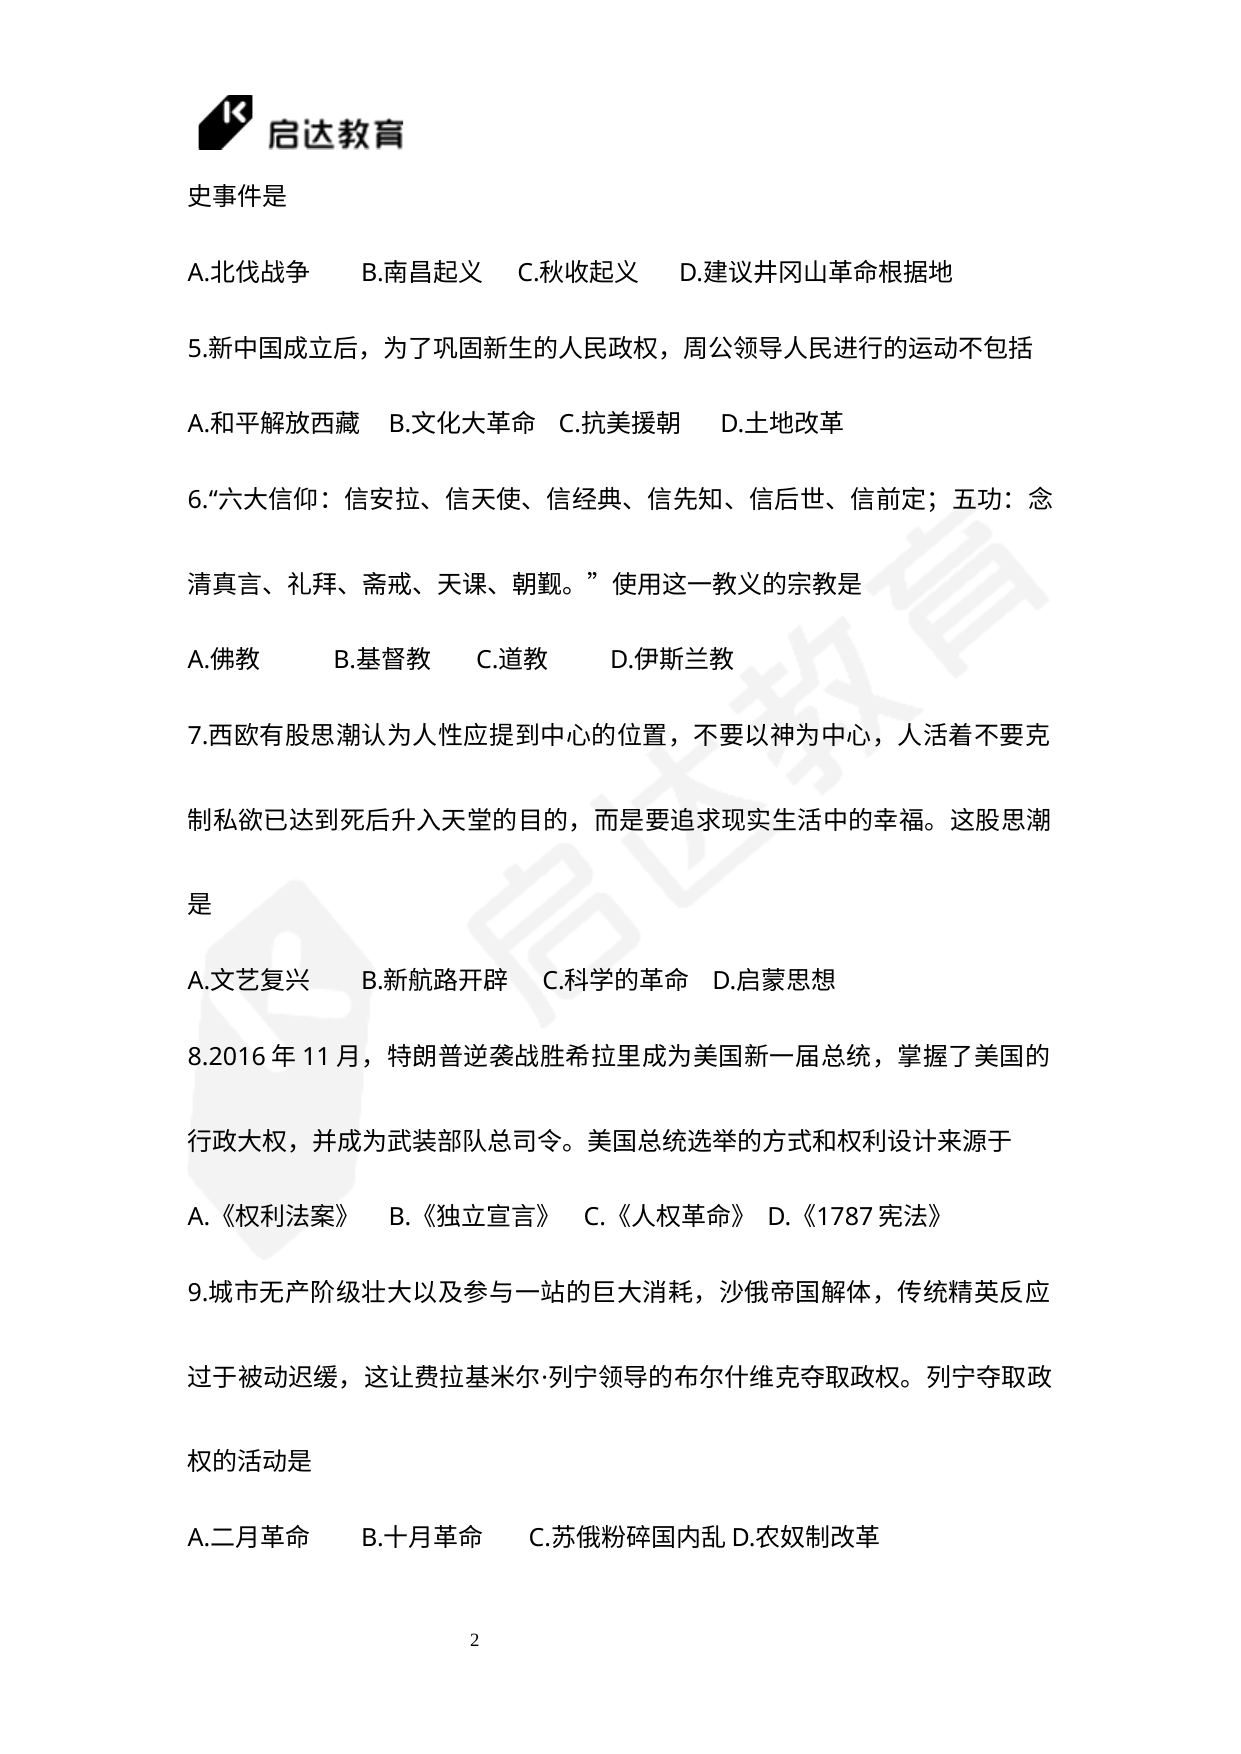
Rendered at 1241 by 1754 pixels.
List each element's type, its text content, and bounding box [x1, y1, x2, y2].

text 8.2016年11月，特朗普逆袭战胜希拉里成为美国新一届总统，掌握了美国的行政大权，并成为武装部队总司令。美国总统选举的方式和权利设计来源于 [187, 1022, 1053, 1172]
list 佛教 B.基督教 C.道教 D.伊斯兰教 [187, 626, 1053, 691]
list 新中国成立后，为了巩固新生的人民政权，周公领导人民进行的运动不包括 [187, 314, 1053, 379]
picture [198, 95, 404, 150]
list “六大信仰：信安拉、信天使、信经典、信先知、信后世、信前定；五功：念清真言、礼拜、斋戒、天课、朝觐。”使用这一教义的宗教是 [187, 465, 1053, 615]
list “1927年4月进入上海后，蒋介石发动了对共产党的清洗……幸存的共产党人退到西南方的湘赣交界山区，建立了苏维埃政权。”最能体现材料反映的历史事件是 [187, 162, 1053, 227]
list 西欧有股思潮认为人性应提到中心的位置，不要以神为中心，人活着不要克制私欲已达到死后升入天堂的目的，而是要追求现实生活中的幸福。这股思潮是 [187, 701, 1053, 935]
list 和平解放西藏 B.文化大革命 C.抗美援朝 D.土地改革 [187, 389, 1053, 454]
list 文艺复兴 B.新航路开辟 C.科学的革命 D.启蒙思想 [187, 946, 1053, 1011]
list 《权利法案》 B.《独立宣言》 C.《人权革命》 D.《1787宪法》 [187, 1182, 1053, 1247]
list 城市无产阶级壮大以及参与一站的巨大消耗，沙俄帝国解体，传统精英反应过于被动迟缓，这让费拉基米尔·列宁领导的布尔什维克夺取政权。列宁夺取政权的活动是 [187, 1258, 1053, 1492]
list 二月革命 B.十月革命 C.苏俄粉碎国内乱 D.农奴制改革 [187, 1503, 1053, 1568]
list 北伐战争 B.南昌起义 C.秋收起义 D.建议井冈山革命根据地 [187, 238, 1053, 303]
